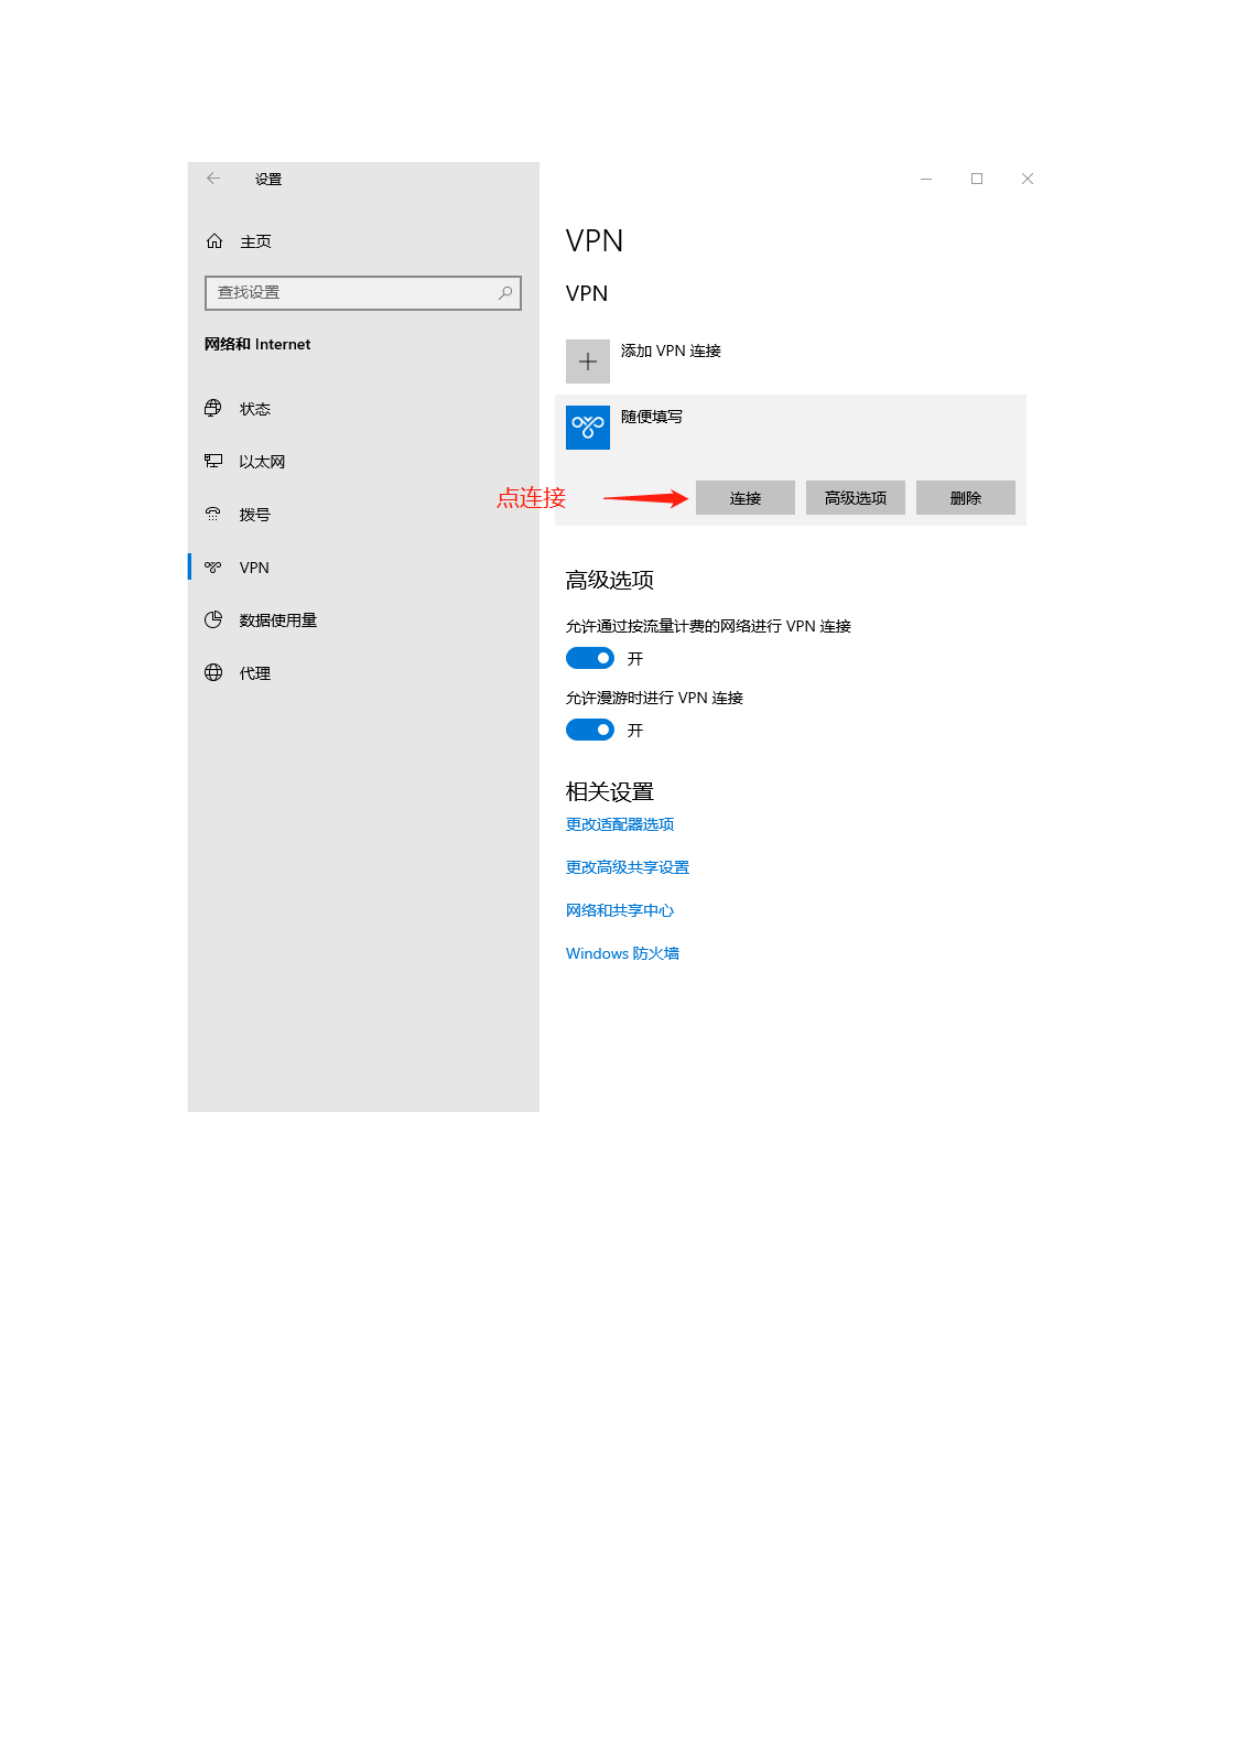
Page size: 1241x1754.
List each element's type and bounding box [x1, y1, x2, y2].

picture [187, 162, 1053, 1112]
